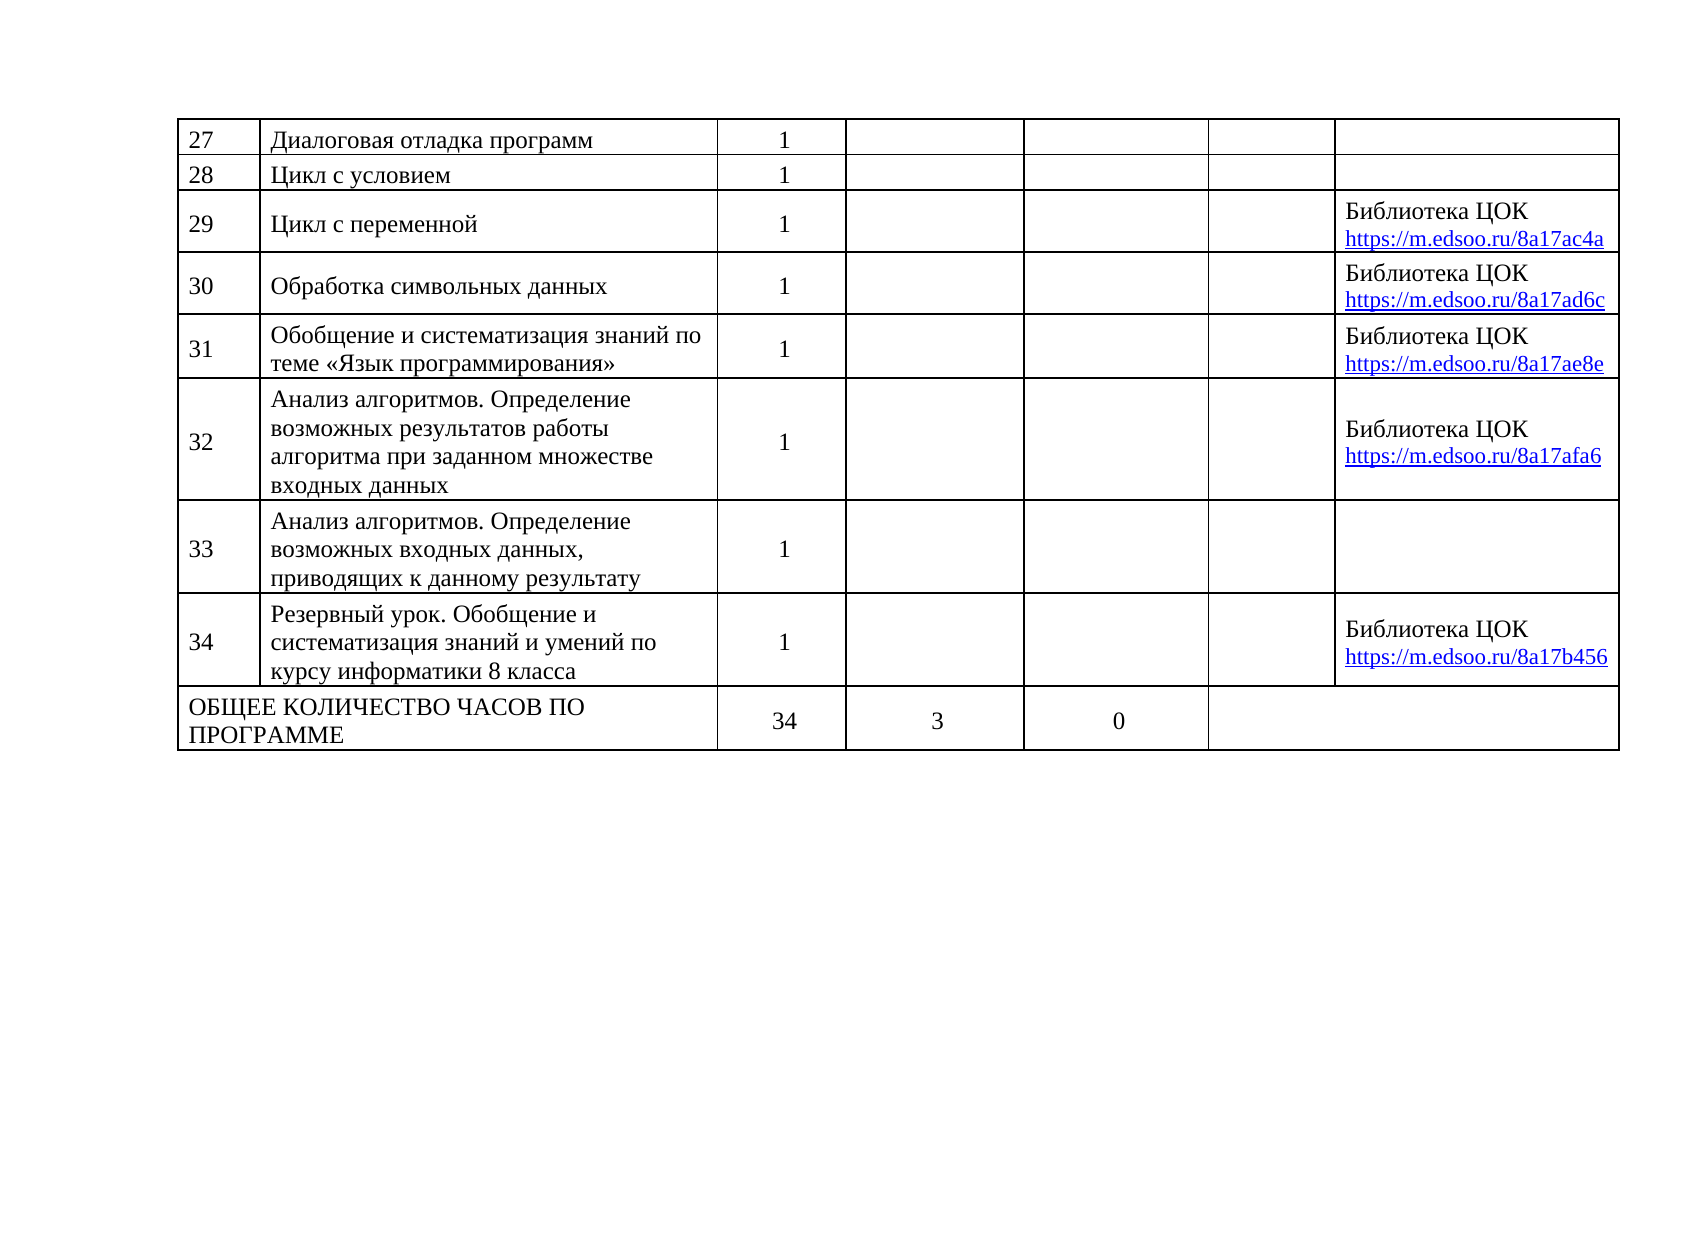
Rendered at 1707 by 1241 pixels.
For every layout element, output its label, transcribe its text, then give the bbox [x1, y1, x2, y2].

table_cell 1 [718, 594, 845, 685]
table_cell [847, 315, 1023, 377]
table_cell Библиотека ЦОК https://m.edsoo.ru/8a17afa6 [1336, 379, 1618, 499]
table_cell Резервный урок. Обобщение и систематизация знаний и умений по курсу информатики 8 класса [261, 594, 717, 685]
table_cell Цикл с переменной [261, 191, 717, 251]
table_cell 34 [718, 687, 845, 749]
table_cell 1 [718, 315, 845, 377]
table_cell [1209, 379, 1334, 499]
table_cell 30 [179, 253, 259, 313]
table_cell [1209, 501, 1334, 592]
table_cell [1209, 253, 1334, 313]
table_cell 34 [179, 594, 259, 685]
table_cell Анализ алгоритмов. Определение возможных результатов работы алгоритма при заданном множестве входных данных [261, 379, 717, 499]
table_cell [847, 594, 1023, 685]
table_cell [1209, 155, 1334, 189]
table_cell [1336, 501, 1618, 592]
table_cell 1 [718, 120, 845, 154]
table_cell Библиотека ЦОК https://m.edsoo.ru/8a17b456 [1336, 594, 1618, 685]
table_cell Обобщение и систематизация знаний по теме «Язык программирования» [261, 315, 717, 377]
table_cell [847, 379, 1023, 499]
table_cell [1025, 315, 1208, 377]
table_cell [1336, 120, 1618, 154]
table_cell 1 [718, 379, 845, 499]
table_cell 1 [718, 501, 845, 592]
table_cell Анализ алгоритмов. Определение возможных входных данных, приводящих к данному результату [261, 501, 717, 592]
table_cell ОБЩЕЕ КОЛИЧЕСТВО ЧАСОВ ПО ПРОГРАММЕ [179, 687, 717, 749]
table_cell 33 [179, 501, 259, 592]
table_cell Библиотека ЦОК https://m.edsoo.ru/8a17ae8e [1336, 315, 1618, 377]
table_cell Библиотека ЦОК https://m.edsoo.ru/8a17ad6c [1336, 253, 1618, 313]
table_cell 27 [179, 120, 259, 154]
table_cell Цикл с условием [261, 155, 717, 189]
table_cell [1209, 687, 1618, 749]
table_cell [1025, 253, 1208, 313]
table_cell 1 [718, 155, 845, 189]
table_cell [847, 191, 1023, 251]
table_cell [1025, 501, 1208, 592]
table_cell [847, 501, 1023, 592]
table_cell [847, 253, 1023, 313]
table_cell 29 [179, 191, 259, 251]
table_cell [847, 120, 1023, 154]
table_cell [1025, 155, 1208, 189]
table_cell Библиотека ЦОК https://m.edsoo.ru/8a17ac4a [1336, 191, 1618, 251]
table_cell [1025, 594, 1208, 685]
table_cell 0 [1025, 687, 1208, 749]
table_cell [1209, 120, 1334, 154]
table_cell [1336, 155, 1618, 189]
table_cell Обработка символьных данных [261, 253, 717, 313]
table_cell 3 [847, 687, 1023, 749]
table_cell [1025, 191, 1208, 251]
table_cell [847, 155, 1023, 189]
table_cell 31 [179, 315, 259, 377]
table_cell 28 [179, 155, 259, 189]
table_cell 1 [718, 191, 845, 251]
table_cell [1025, 120, 1208, 154]
table_cell [1209, 594, 1334, 685]
table_cell 1 [718, 253, 845, 313]
table_cell 32 [179, 379, 259, 499]
table_cell [1025, 379, 1208, 499]
table_cell [1209, 315, 1334, 377]
table_cell Диалоговая отладка программ [261, 120, 717, 154]
table_cell [1209, 191, 1334, 251]
